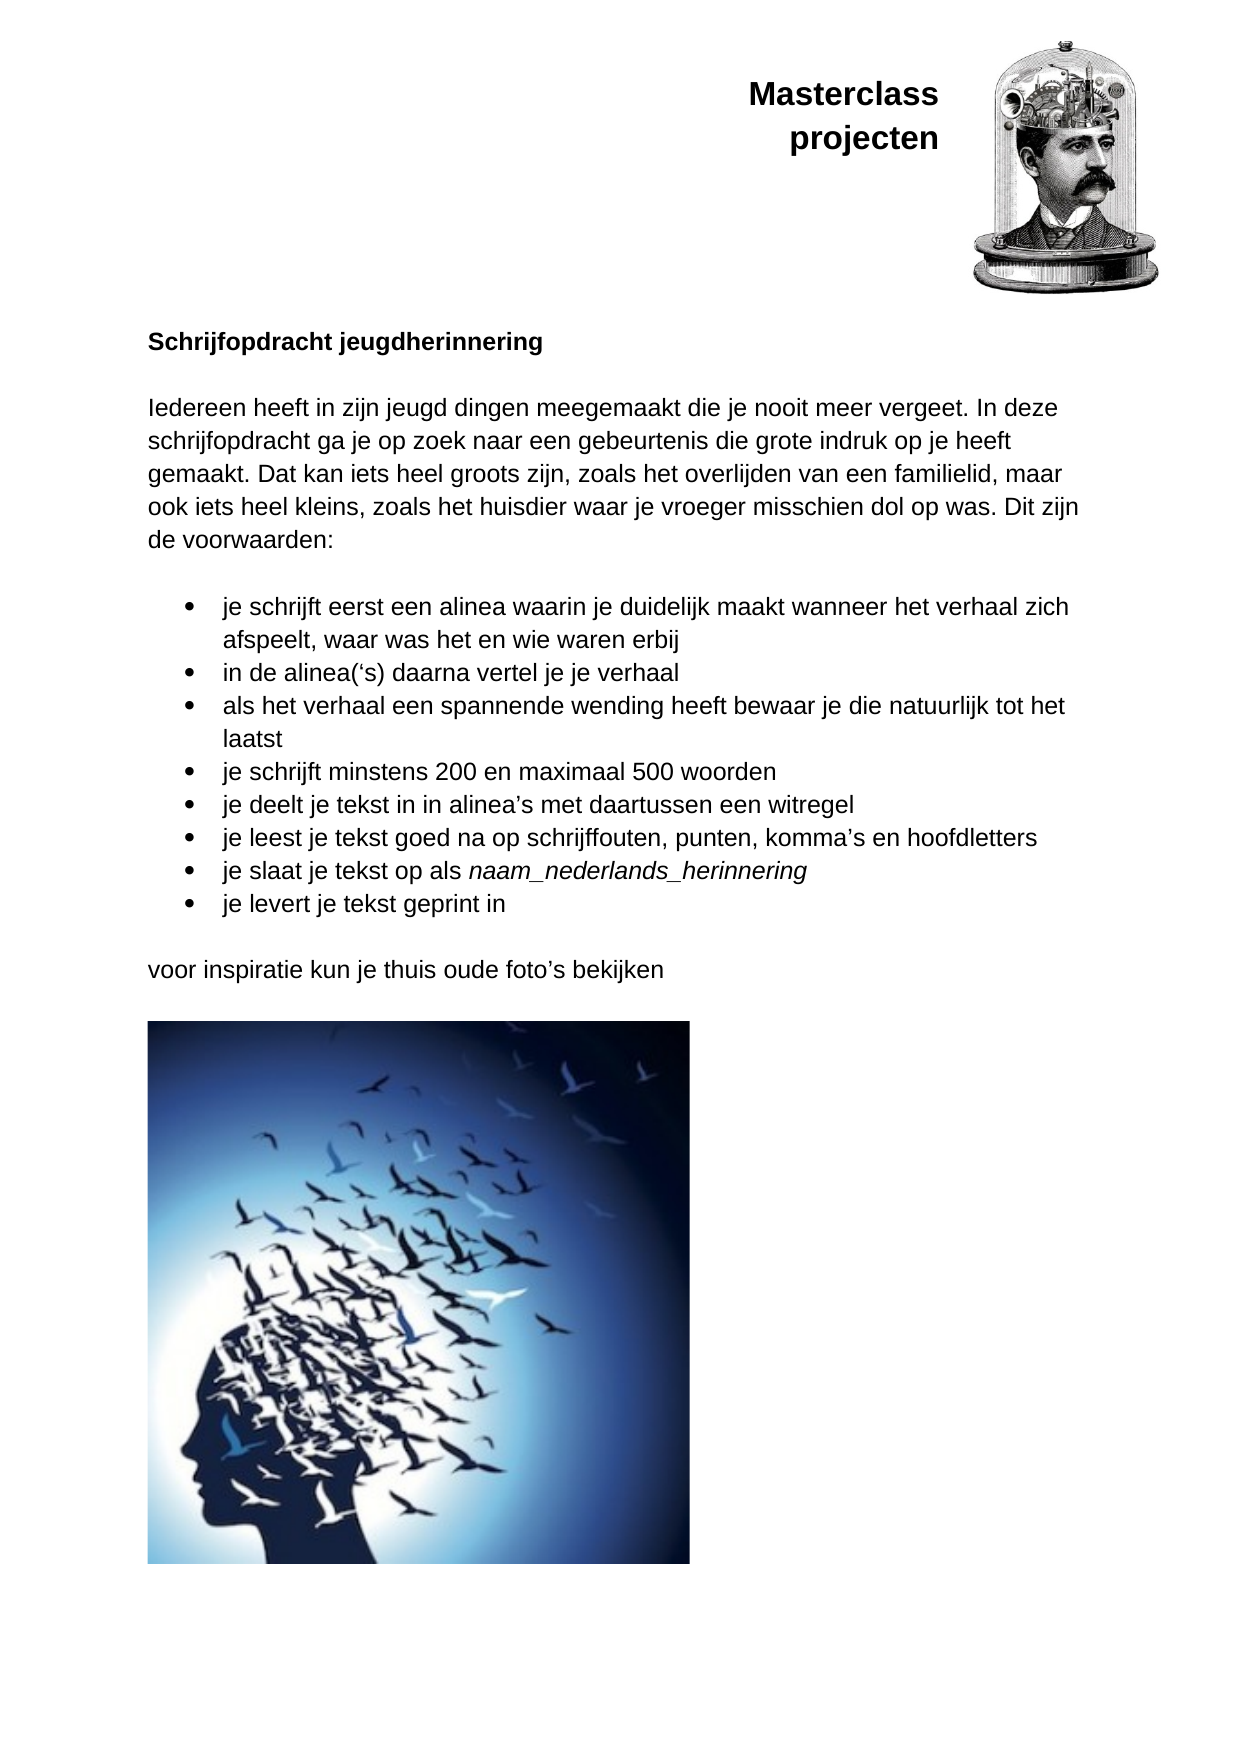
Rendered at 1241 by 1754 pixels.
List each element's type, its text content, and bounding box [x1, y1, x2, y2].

list je leest je tekst goed na op schrijffouten, punten, komma’s en hoofdletters [185, 823, 1093, 852]
list in de alinea(‘s) daarna vertel je je verhaal [185, 658, 1093, 686]
list je levert je tekst geprint in [185, 889, 1093, 918]
list je schrijft minstens 200 en maximaal 500 woorden [185, 757, 1093, 786]
text Iedereen heeft in zijn jeugd dingen meegemaakt die je nooit meer vergeet. In deze schrijfopdracht ga je op zoek naar een gebeurtenis die grote indruk op je heeft gemaakt. Dat kan iets heel groots zijn, zoals het overlijden van een familielid, maar ook iets heel kleins, zoals het huisdier waar je vroeger misschien dol op was. Dit zijn de voorwaarden: [148, 393, 1093, 554]
list je schrijft eerst een alinea waarin je duidelijk maakt wanneer het verhaal zich afspeelt, waar was het en wie waren erbij [185, 591, 1093, 653]
list je slaat je tekst op als naam_nederlands_herinnering [185, 856, 1093, 885]
list je deelt je tekst in in alinea’s met daartussen een witregel [185, 790, 1093, 819]
text projecten [148, 118, 957, 156]
text Masterclass [148, 74, 957, 112]
picture [147, 1021, 690, 1564]
text Schrijfopdracht jeugdherinnering [148, 327, 1093, 356]
text voor inspiratie kun je thuis oude foto’s bekijken [148, 956, 1093, 984]
picture [957, 41, 1169, 295]
list als het verhaal een spannende wending heeft bewaar je die natuurlijk tot het laatst [185, 691, 1093, 753]
